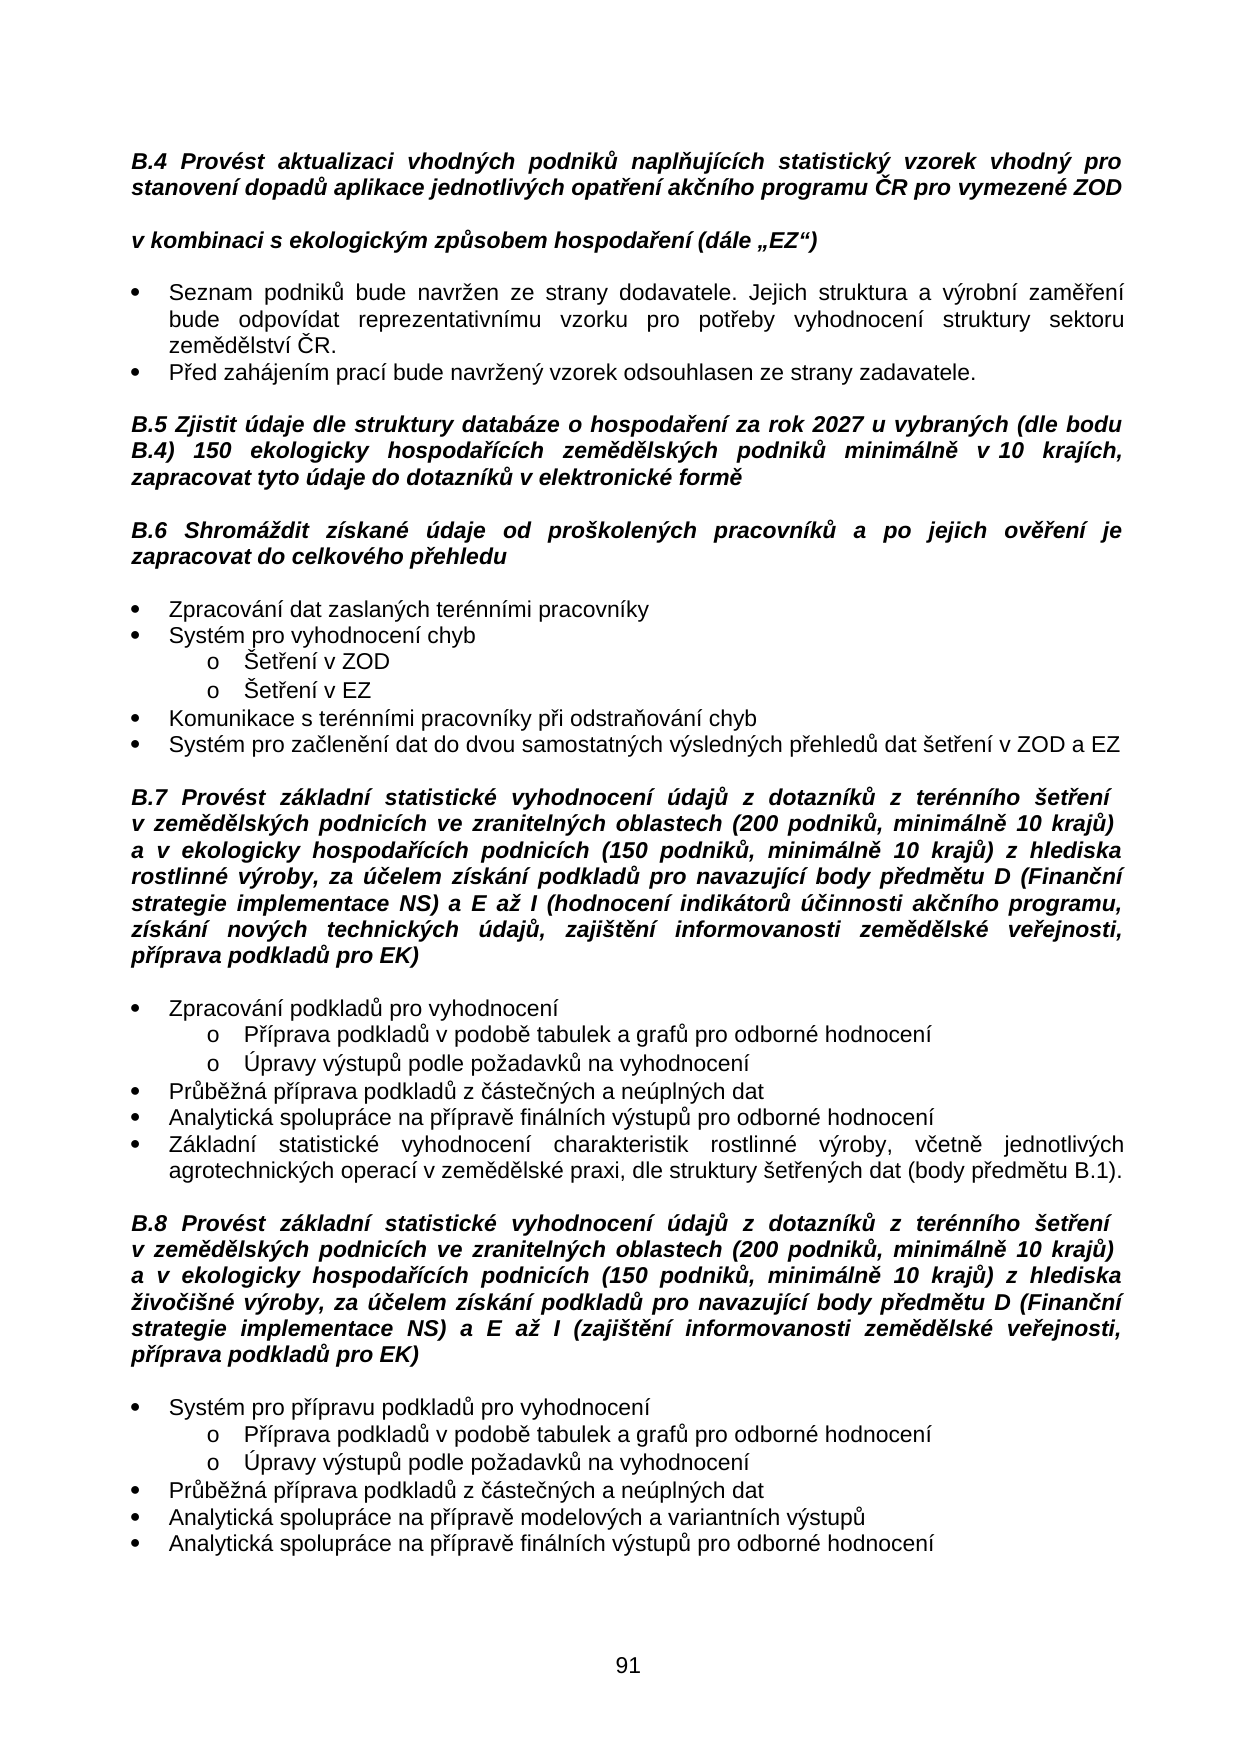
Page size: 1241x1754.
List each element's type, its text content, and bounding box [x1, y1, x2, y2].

text B.8 Provést základní statistické vyhodnocení údajů z dotazníků z terénního šetření v zemědělských podnicích ve zranitelných oblastech (200 podniků, minimálně 10 krajů) a v ekologicky hospodařících podnicích (150 podniků, minimálně 10 krajů) z hlediska živočišné výroby, za účelem získání podkladů pro navazující body předmětu D (Finanční strategie implementace NS) a E až I (zajištění informovanosti zemědělské veřejnosti, příprava podkladů pro EK) [131, 1210, 1125, 1368]
list Úpravy výstupů podle požadavků na vyhodnocení [206, 1049, 1125, 1078]
list Před zahájením prací bude navržený vzorek odsouhlasen ze strany zadavatele. [131, 358, 1125, 385]
list Šetření v EZ [206, 677, 1125, 705]
text B.6 Shromáždit získané údaje od proškolených pracovníků a po jejich ověření je zapracovat do celkového přehledu [131, 517, 1125, 569]
list Příprava podkladů v podobě tabulek a grafů pro odborné hodnocení [206, 1021, 1125, 1049]
list Systém pro začlenění dat do dvou samostatných výsledných přehledů dat šetření v ZOD a EZ [131, 731, 1125, 758]
text B.4 Provést aktualizaci vhodných podniků naplňujících statistický vzorek vhodný pro stanovení dopadů aplikace jednotlivých opatření akčního programu ČR pro vymezené ZOD v kombinaci s ekologickým způsobem hospodaření (dále „EZ“) [131, 148, 1125, 253]
list Systém pro přípravu podkladů pro vyhodnocení [131, 1394, 1125, 1421]
list Šetření v ZOD [206, 648, 1125, 677]
list Zpracování dat zaslaných terénními pracovníky [131, 596, 1125, 622]
list Průběžná příprava podkladů z částečných a neúplných dat [131, 1078, 1125, 1104]
list Základní statistické vyhodnocení charakteristik rostlinné výroby, včetně jednotlivých agrotechnických operací v zemědělské praxi, dle struktury šetřených dat (body předmětu B.1). [131, 1131, 1125, 1183]
list Úpravy výstupů podle požadavků na vyhodnocení [206, 1449, 1125, 1477]
text B.5 Zjistit údaje dle struktury databáze o hospodaření za rok 2027 u vybraných (dle bodu B.4) 150 ekologicky hospodařících zemědělských podniků minimálně v 10 krajích, zapracovat tyto údaje do dotazníků v elektronické formě [131, 411, 1125, 490]
list Komunikace s terénními pracovníky při odstraňování chyb [131, 705, 1125, 731]
list Analytická spolupráce na přípravě finálních výstupů pro odborné hodnocení [131, 1104, 1125, 1131]
list Příprava podkladů v podobě tabulek a grafů pro odborné hodnocení [206, 1421, 1125, 1449]
list Systém pro vyhodnocení chyb [131, 622, 1125, 648]
list Zpracování podkladů pro vyhodnocení [131, 995, 1125, 1021]
list Analytická spolupráce na přípravě finálních výstupů pro odborné hodnocení [131, 1530, 1125, 1556]
list Průběžná příprava podkladů z částečných a neúplných dat [131, 1477, 1125, 1503]
list Analytická spolupráce na přípravě modelových a variantních výstupů [131, 1503, 1125, 1530]
text B.7 Provést základní statistické vyhodnocení údajů z dotazníků z terénního šetření v zemědělských podnicích ve zranitelných oblastech (200 podniků, minimálně 10 krajů) a v ekologicky hospodařících podnicích (150 podniků, minimálně 10 krajů) z hlediska rostlinné výroby, za účelem získání podkladů pro navazující body předmětu D (Finanční strategie implementace NS) a E až I (hodnocení indikátorů účinnosti akčního programu, získání nových technických údajů, zajištění informovanosti zemědělské veřejnosti, příprava podkladů pro EK) [131, 784, 1125, 968]
